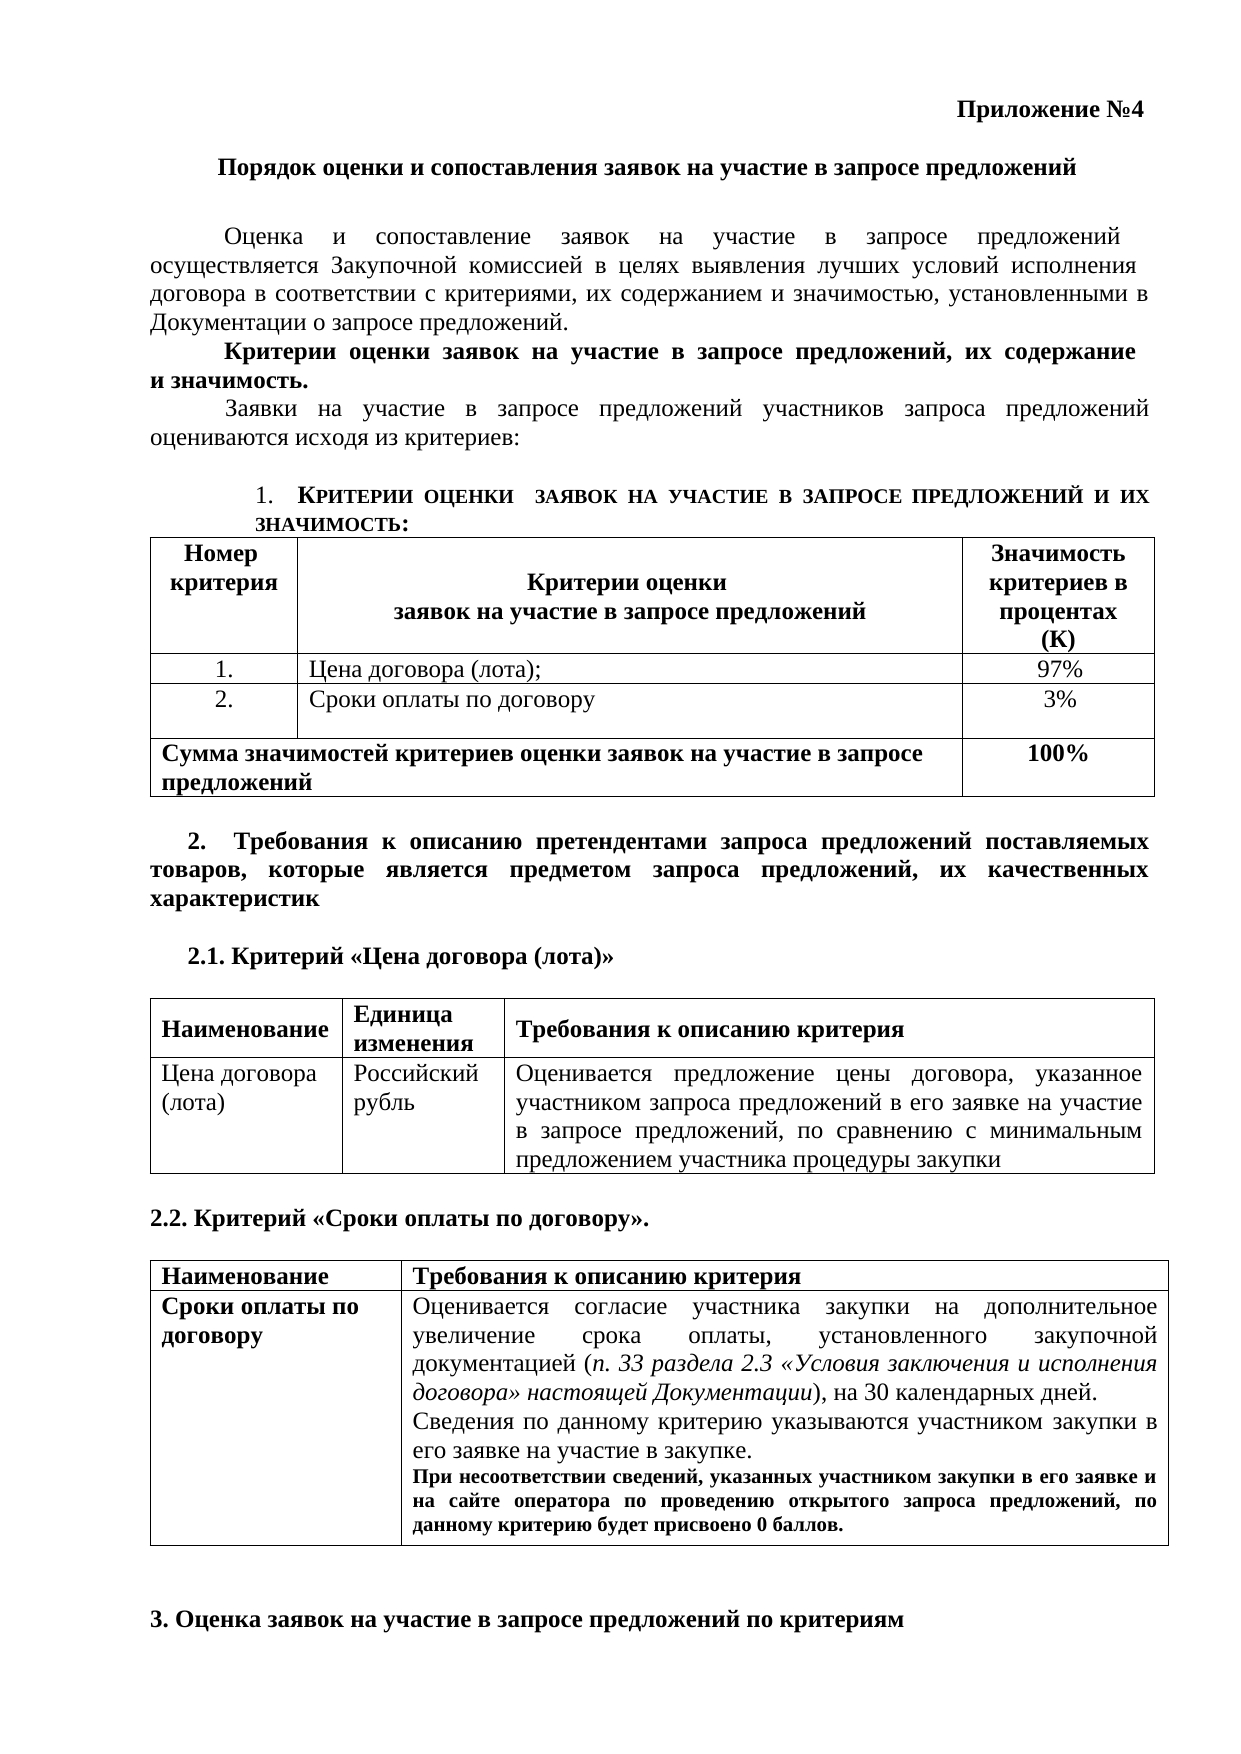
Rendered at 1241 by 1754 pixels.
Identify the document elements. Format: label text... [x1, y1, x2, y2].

table_cell Цена договора (лота); [298, 654, 962, 683]
text Порядок оценки и сопоставления заявок на участие в запросе предложений [150, 152, 1144, 181]
table_header Номер критерия [151, 538, 297, 653]
table_header Значимость критериев в процентах (К) [963, 538, 1154, 653]
table_cell Оценивается предложение цены договора, указанное участником запроса предложений в его заявке на участие в запросе предложений, по сравнению с минимальным предложением участника процедуры закупки [505, 1058, 1154, 1173]
table_cell 97% [963, 654, 1154, 683]
text Критерии оценки заявок на участие в запросе предложений, их содержание и значимость. [150, 336, 1150, 393]
table_cell Цена договора (лота) [151, 1058, 342, 1173]
text 2. Требования к описанию претендентами запроса предложений поставляемых товаров, которые является предметом запроса предложений, их качественных характеристик [150, 826, 1150, 912]
table_header Требования к описанию критерия [402, 1261, 1168, 1290]
text Оценка и сопоставление заявок на участие в запросе предложений осуществляется Закупочной комиссией в целях выявления лучших условий исполнения договора в соответствии с критериями, их содержанием и значимостью, установленными в Документации о запросе предложений. [150, 221, 1150, 336]
table_cell Оценивается согласие участника закупки на дополнительное увеличение срока оплаты, установленного закупочной документацией (п. 33 раздела 2.3 «Условия заключения и исполнения договора» настоящей Документации), на 30 календарных дней. Сведения по данному критерию указываются участником закупки в его заявке на участие в закупке. При несоответствии сведений, указанных участником закупки в его заявке и на сайте оператора по проведению открытого запроса предложений, по данному критерию будет присвоено 0 баллов. [402, 1291, 1168, 1545]
list Критерии оценки заявок на участие в ЗАПРОСЕ ПРЕДЛОЖЕНИЙ и их значимость: [255, 480, 1150, 537]
table_cell 3% [963, 684, 1154, 737]
table_cell Российский рубль [343, 1058, 504, 1173]
table_cell Сумма значимостей критериев оценки заявок на участие в запросе предложений [151, 739, 962, 796]
text 3. Оценка заявок на участие в запросе предложений по критериям [150, 1604, 1150, 1633]
text 2.1. Критерий «Цена договора (лота)» [187, 941, 1150, 969]
text Приложение №4 [150, 94, 1144, 123]
text 2.2. Критерий «Сроки оплаты по договору». [150, 1203, 1150, 1231]
table_cell 100% [963, 739, 1154, 796]
table_header Наименование [151, 1261, 401, 1290]
table_cell 2. [151, 684, 297, 737]
table_cell Сроки оплаты по договору [298, 684, 962, 737]
subtitle Заявки на участие в запросе предложений участников запроса предложений оцениваются исходя из критериев: [150, 393, 1150, 451]
table_header Критерии оценки заявок на участие в запросе предложений [298, 538, 962, 653]
table_header Единица изменения [343, 999, 504, 1057]
table_header Требования к описанию критерия [505, 999, 1154, 1057]
table_cell Сроки оплаты по договору [151, 1291, 401, 1545]
table_cell 1. [151, 654, 297, 683]
table_header Наименование [151, 999, 342, 1057]
